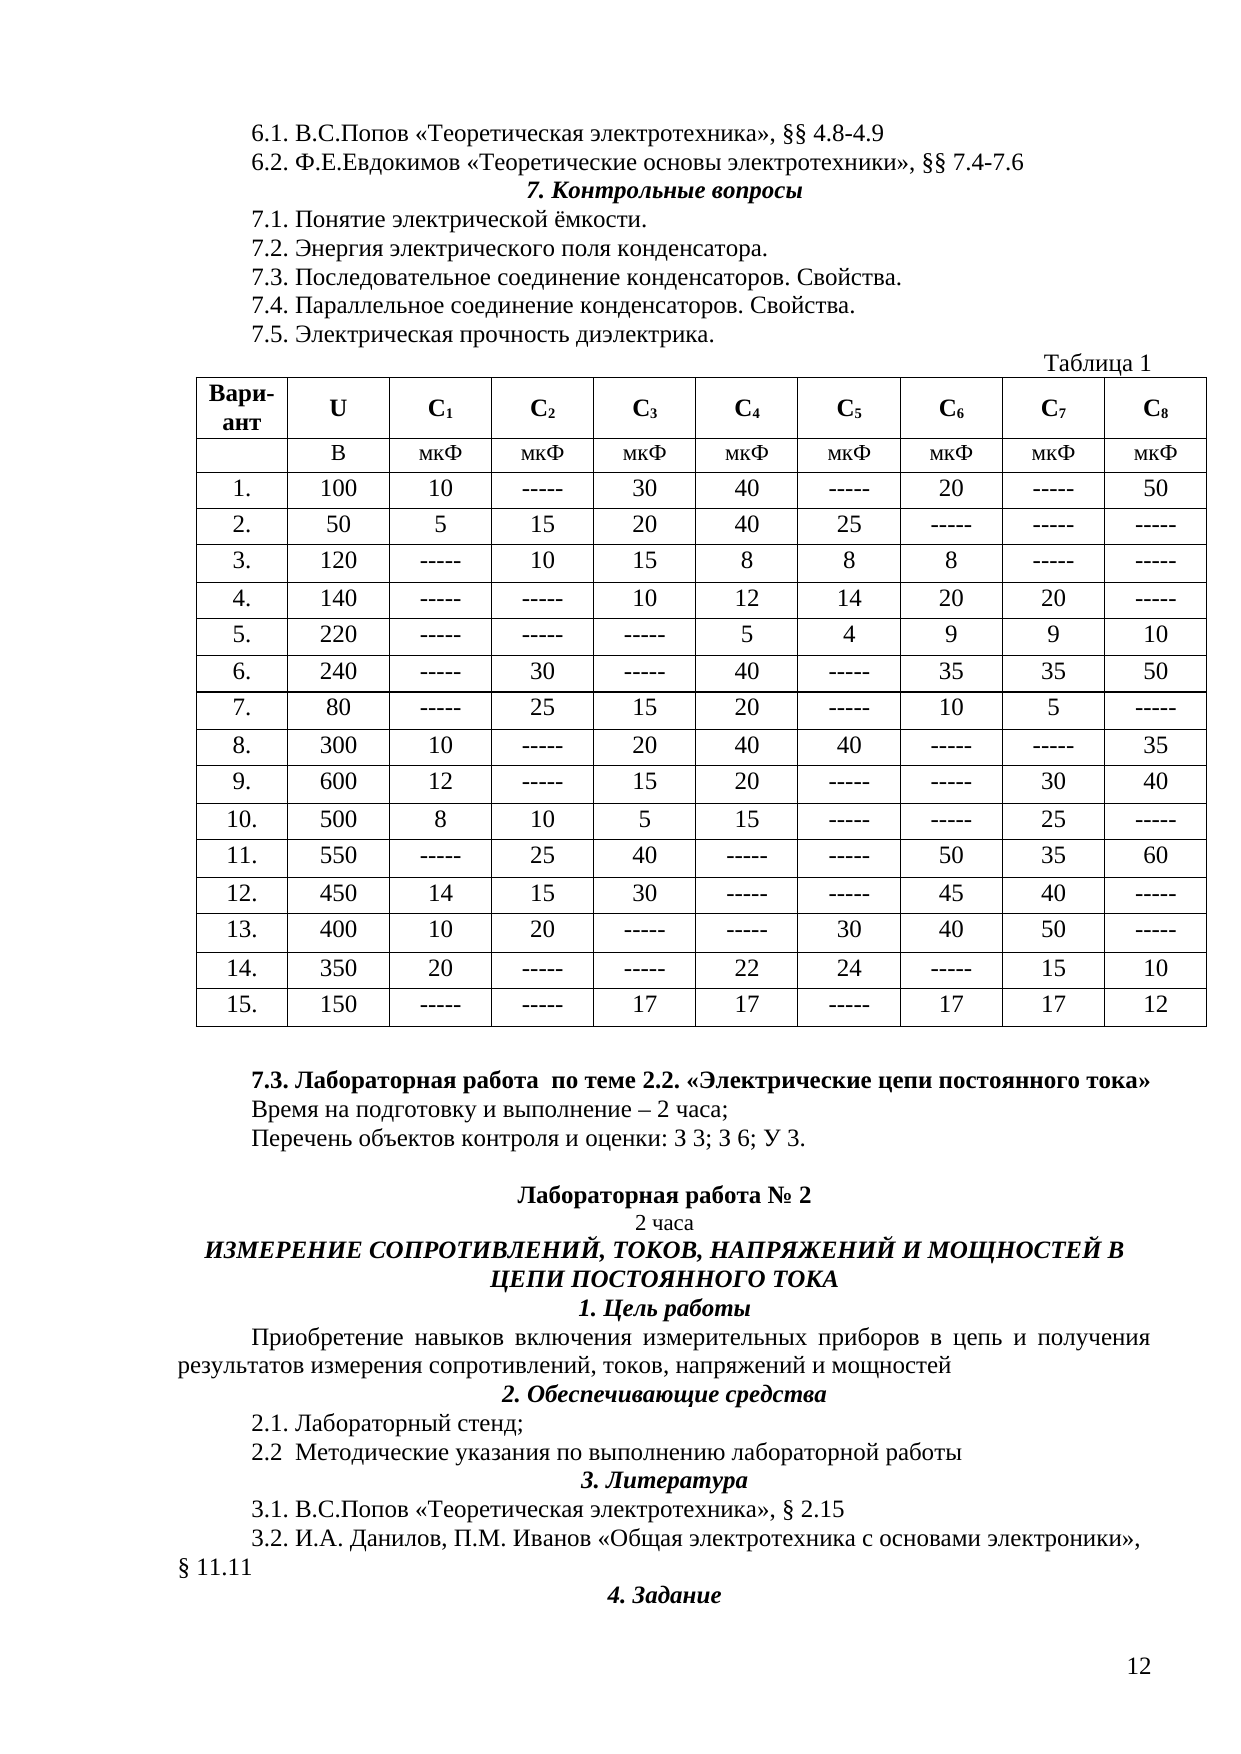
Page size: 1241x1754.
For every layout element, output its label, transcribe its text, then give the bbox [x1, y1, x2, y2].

table_cell ----- [1105, 693, 1206, 729]
table_cell 8 [696, 545, 797, 582]
text Время на подготовку и выполнение – 2 часа; [177, 1094, 1152, 1123]
table_cell 25 [492, 693, 593, 729]
table_cell 12. [197, 878, 287, 913]
table_cell ----- [901, 730, 1002, 765]
table_cell 40 [696, 509, 797, 544]
table_cell 11. [197, 840, 287, 877]
table_cell 240 [288, 656, 389, 691]
text 7.3. Последовательное соединение конденсаторов. Свойства. [177, 262, 1152, 291]
table_cell 5 [696, 619, 797, 655]
table_cell 100 [288, 473, 389, 508]
table_cell 50 [1003, 914, 1104, 952]
table_cell ----- [492, 619, 593, 655]
table_cell 30 [798, 914, 900, 952]
table_cell 30 [594, 878, 695, 913]
table_cell 20 [696, 693, 797, 729]
table_cell 3. [197, 545, 287, 582]
table_cell 10. [197, 804, 287, 839]
table_cell 30 [492, 656, 593, 691]
table_cell ----- [1003, 545, 1104, 582]
text 3.2. И.А. Данилов, П.М. Иванов «Общая электротехника с основами электроники», § 11.11 [177, 1523, 1152, 1581]
table_cell 5 [594, 804, 695, 839]
text 6.2. Ф.Е.Евдокимов «Теоретические основы электротехники», §§ 7.4-7.6 [177, 147, 1152, 176]
table_cell 35 [1105, 730, 1206, 765]
table_cell 12 [696, 583, 797, 618]
table_cell ----- [901, 953, 1002, 988]
text 2 часа [177, 1209, 1152, 1236]
table_cell ----- [390, 545, 491, 582]
table_cell ----- [390, 583, 491, 618]
table_cell 40 [1105, 766, 1206, 803]
table_cell ----- [594, 953, 695, 988]
table_cell 15 [594, 693, 695, 729]
table_cell 5 [390, 509, 491, 544]
table_cell 9. [197, 766, 287, 803]
text 7. Контрольные вопросы [177, 176, 1152, 204]
table_cell ----- [492, 730, 593, 765]
table_cell 40 [1003, 878, 1104, 913]
table_cell 15 [492, 878, 593, 913]
table_cell 15 [1003, 953, 1104, 988]
table_header C4 [696, 378, 797, 437]
table_cell 10 [390, 730, 491, 765]
table_cell 40 [696, 656, 797, 691]
table_cell ----- [390, 840, 491, 877]
text 4. Задание [177, 1581, 1152, 1609]
text 7.1. Понятие электрической ёмкости. [177, 204, 1152, 233]
table_cell 20 [901, 583, 1002, 618]
table_cell 8 [390, 804, 491, 839]
text Таблица 1 [177, 348, 1152, 377]
table_cell 17 [901, 989, 1002, 1026]
table_cell 10 [492, 804, 593, 839]
table_cell мкФ [1105, 439, 1206, 472]
text 7.2. Энергия электрического поля конденсатора. [177, 233, 1152, 262]
table_cell ----- [1003, 509, 1104, 544]
table_cell 5. [197, 619, 287, 655]
table_cell 220 [288, 619, 389, 655]
table_cell 15 [492, 509, 593, 544]
table_cell ----- [492, 989, 593, 1026]
table_header C1 [390, 378, 491, 437]
table_cell ----- [798, 878, 900, 913]
table_cell 120 [288, 545, 389, 582]
table_cell ----- [901, 804, 1002, 839]
table_cell 17 [696, 989, 797, 1026]
table_cell 14 [390, 878, 491, 913]
table_header U [288, 378, 389, 437]
table_cell ----- [1003, 730, 1104, 765]
table_cell ----- [492, 953, 593, 988]
table_cell ----- [901, 509, 1002, 544]
table_cell 30 [1003, 766, 1104, 803]
table_cell 80 [288, 693, 389, 729]
table_cell В [288, 439, 389, 472]
table_cell 5 [1003, 693, 1104, 729]
table_cell 20 [594, 509, 695, 544]
table_cell 45 [901, 878, 1002, 913]
table_cell 10 [594, 583, 695, 618]
table_cell 150 [288, 989, 389, 1026]
table_cell ----- [798, 840, 900, 877]
table_header C5 [798, 378, 900, 437]
table_cell мкФ [696, 439, 797, 472]
table_cell 15. [197, 989, 287, 1026]
text ИЗМЕРЕНИЕ СОПРОТИВЛЕНИЙ, ТОКОВ, НАПРЯЖЕНИЙ И МОЩНОСТЕЙ В ЦЕПИ ПОСТОЯННОГО ТОКА [177, 1236, 1152, 1293]
table_cell 35 [1003, 840, 1104, 877]
text Перечень объектов контроля и оценки: З 3; З 6; У 3. [177, 1123, 1152, 1152]
table_cell 10 [492, 545, 593, 582]
table_cell ----- [798, 473, 900, 508]
table_cell ----- [492, 766, 593, 803]
table_cell 40 [798, 730, 900, 765]
table_cell 10 [901, 693, 1002, 729]
table_cell ----- [696, 840, 797, 877]
text Приобретение навыков включения измерительных приборов в цепь и получения результатов измерения сопротивлений, токов, напряжений и мощностей [177, 1322, 1152, 1379]
table_cell ----- [390, 989, 491, 1026]
table_cell 300 [288, 730, 389, 765]
table_cell 20 [696, 766, 797, 803]
table_cell [197, 439, 287, 472]
table_cell 50 [901, 840, 1002, 877]
text 1. Цель работы [177, 1293, 1152, 1322]
table_cell ----- [798, 693, 900, 729]
table_cell 12 [1105, 989, 1206, 1026]
table_header C6 [901, 378, 1002, 437]
table_header Вари-ант [197, 378, 287, 437]
table_cell ----- [798, 804, 900, 839]
table_cell 20 [901, 473, 1002, 508]
table_cell ----- [390, 619, 491, 655]
table_cell 40 [901, 914, 1002, 952]
text 2. Обеспечивающие средства [177, 1379, 1152, 1408]
table_cell ----- [1003, 473, 1104, 508]
table_cell 22 [696, 953, 797, 988]
table_cell 25 [1003, 804, 1104, 839]
text 3. Литература [177, 1466, 1152, 1494]
table_cell 8 [901, 545, 1002, 582]
table_cell 25 [492, 840, 593, 877]
table_cell мкФ [1003, 439, 1104, 472]
table_cell 20 [594, 730, 695, 765]
table_cell ----- [492, 583, 593, 618]
table_cell 10 [390, 914, 491, 952]
table_cell мкФ [798, 439, 900, 472]
table_cell 35 [901, 656, 1002, 691]
table_cell 12 [390, 766, 491, 803]
table_cell 350 [288, 953, 389, 988]
table_cell ----- [594, 619, 695, 655]
table_cell 500 [288, 804, 389, 839]
table_cell 15 [594, 545, 695, 582]
table_cell 20 [1003, 583, 1104, 618]
table_cell ----- [696, 878, 797, 913]
table_cell 25 [798, 509, 900, 544]
table_cell 140 [288, 583, 389, 618]
table_cell ----- [1105, 509, 1206, 544]
table_cell 35 [1003, 656, 1104, 691]
table_cell 50 [1105, 656, 1206, 691]
table_cell ----- [594, 914, 695, 952]
table_cell 4 [798, 619, 900, 655]
table_cell 14. [197, 953, 287, 988]
table_cell 7. [197, 693, 287, 729]
table_cell 1. [197, 473, 287, 508]
table_cell 10 [1105, 619, 1206, 655]
table_cell ----- [1105, 804, 1206, 839]
text 7.4. Параллельное соединение конденсаторов. Свойства. [177, 291, 1152, 319]
table_cell 2. [197, 509, 287, 544]
table_cell 17 [1003, 989, 1104, 1026]
table_cell мкФ [594, 439, 695, 472]
table_cell ----- [390, 693, 491, 729]
table_cell 40 [696, 473, 797, 508]
text 7.3. Лабораторная работа по теме 2.2. «Электрические цепи постоянного тока» [177, 1066, 1152, 1094]
table_cell 400 [288, 914, 389, 952]
table_cell ----- [696, 914, 797, 952]
table_cell 9 [1003, 619, 1104, 655]
table_cell 10 [1105, 953, 1206, 988]
table_cell 450 [288, 878, 389, 913]
table_cell мкФ [390, 439, 491, 472]
table_cell 600 [288, 766, 389, 803]
table_cell 20 [390, 953, 491, 988]
table_cell 15 [696, 804, 797, 839]
text 2.1. Лабораторный стенд; [177, 1408, 1152, 1437]
table_cell 40 [594, 840, 695, 877]
table_cell ----- [901, 766, 1002, 803]
table_header C7 [1003, 378, 1104, 437]
table_cell мкФ [492, 439, 593, 472]
table_cell 50 [1105, 473, 1206, 508]
table_cell ----- [798, 656, 900, 691]
table_cell 20 [492, 914, 593, 952]
table_cell ----- [1105, 878, 1206, 913]
table_cell 15 [594, 766, 695, 803]
table_cell ----- [594, 656, 695, 691]
table_header C3 [594, 378, 695, 437]
table_cell ----- [1105, 545, 1206, 582]
table_cell ----- [798, 989, 900, 1026]
table_cell 60 [1105, 840, 1206, 877]
text 6.1. В.С.Попов «Теоретическая электротехника», §§ 4.8-4.9 [177, 118, 1152, 147]
table_cell 10 [390, 473, 491, 508]
table_cell ----- [492, 473, 593, 508]
table_cell 8. [197, 730, 287, 765]
table_cell мкФ [901, 439, 1002, 472]
table_cell 14 [798, 583, 900, 618]
text 7.5. Электрическая прочность диэлектрика. [177, 319, 1152, 348]
table_cell 4. [197, 583, 287, 618]
table_cell ----- [1105, 914, 1206, 952]
text Лабораторная работа № 2 [177, 1181, 1152, 1209]
table_cell 50 [288, 509, 389, 544]
table_cell 13. [197, 914, 287, 952]
text 3.1. В.С.Попов «Теоретическая электротехника», § 2.15 [177, 1494, 1152, 1523]
table_header C8 [1105, 378, 1206, 437]
table_cell 9 [901, 619, 1002, 655]
table_cell ----- [798, 766, 900, 803]
table_cell 550 [288, 840, 389, 877]
table_cell 30 [594, 473, 695, 508]
table_cell 24 [798, 953, 900, 988]
table_cell 6. [197, 656, 287, 691]
table_cell ----- [390, 656, 491, 691]
text 2.2 Методические указания по выполнению лабораторной работы [177, 1437, 1152, 1466]
table_cell ----- [1105, 583, 1206, 618]
table_cell 40 [696, 730, 797, 765]
table_header C2 [492, 378, 593, 437]
table_cell 8 [798, 545, 900, 582]
table_cell 17 [594, 989, 695, 1026]
